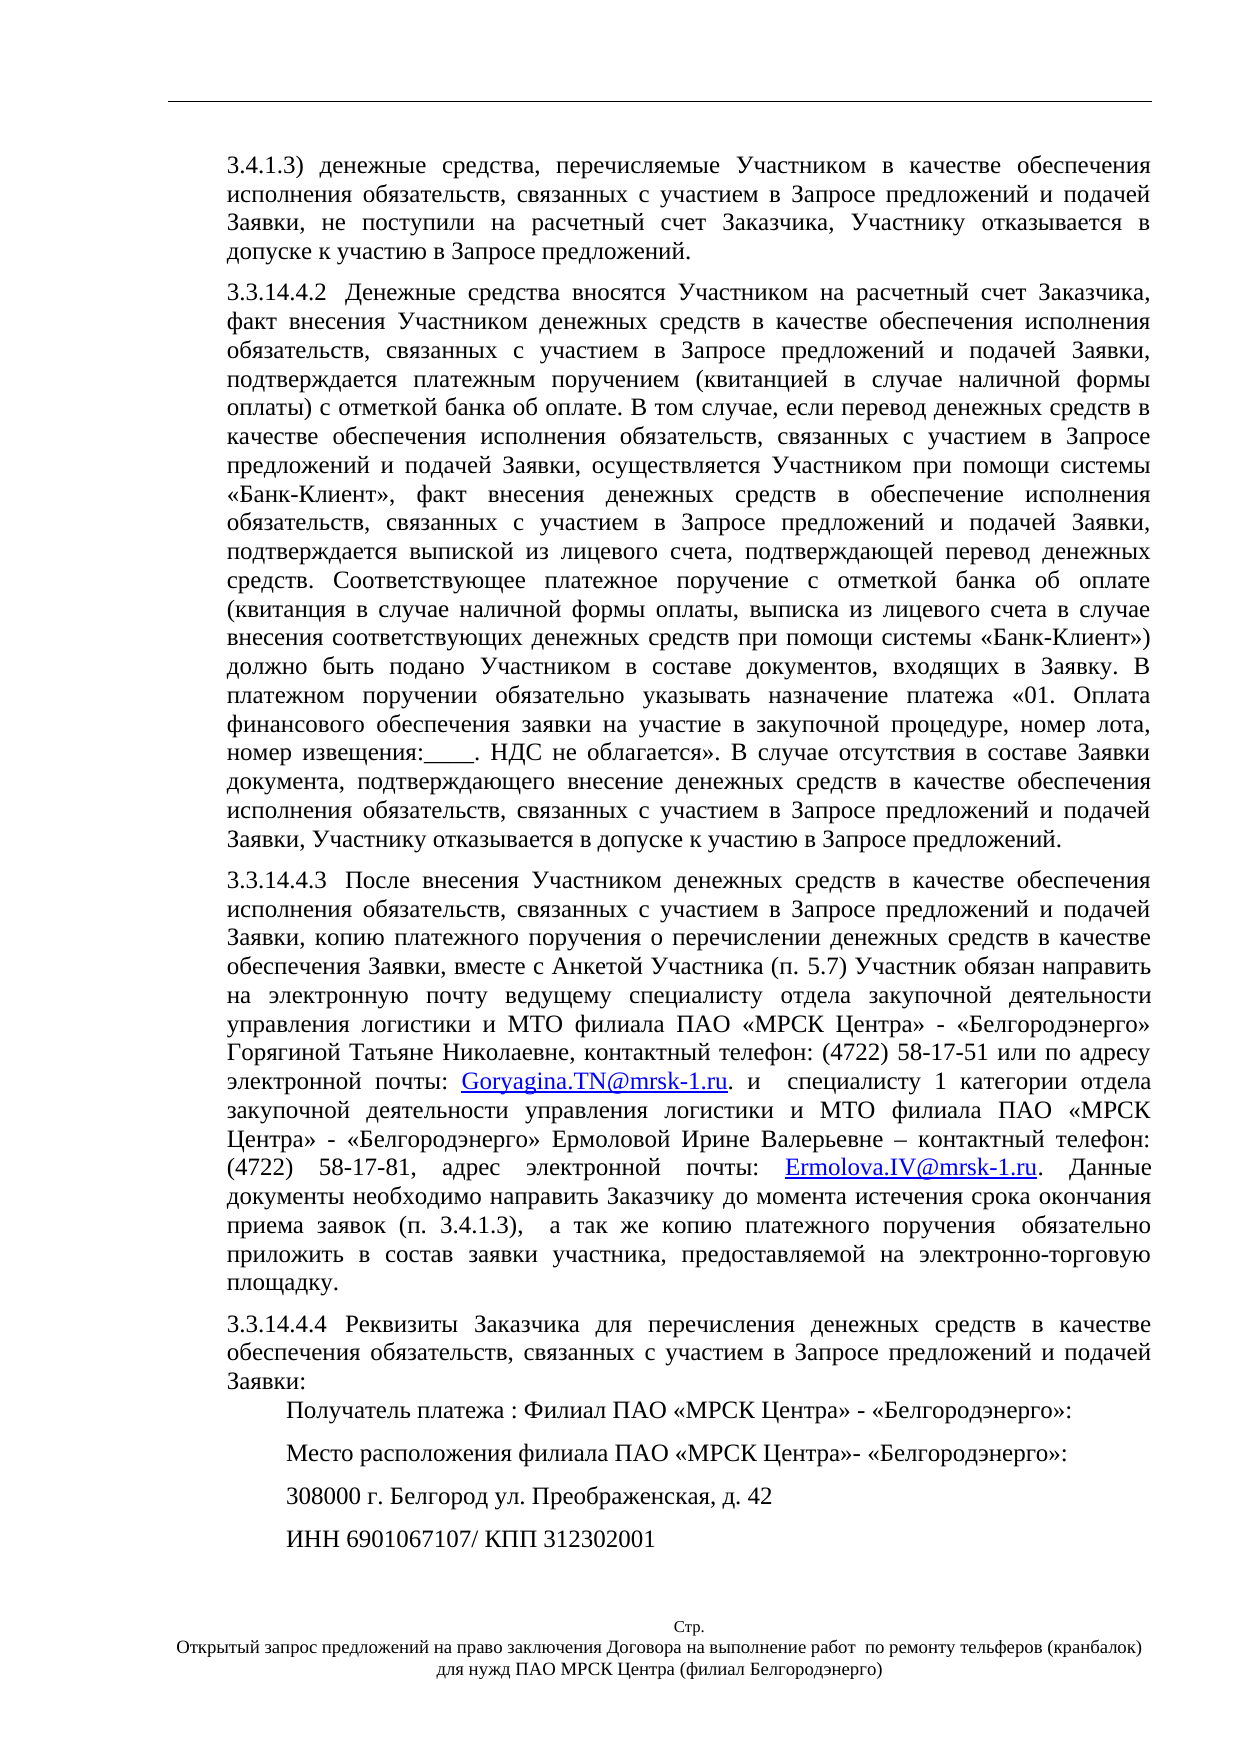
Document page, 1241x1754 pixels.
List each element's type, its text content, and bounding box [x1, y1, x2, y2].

list После внесения Участником денежных средств в качестве обеспечения исполнения обязательств, связанных с участием в Запросе предложений и подачей Заявки, копию платежного поручения о перечислении денежных средств в качестве обеспечения Заявки, вместе с Анкетой Участника (п. 5.7) Участник обязан направить на электронную почту ведущему специалисту отдела закупочной деятельности управления логистики и МТО филиала ПАО «МРСК Центра» - «Белгородэнерго» Горягиной Татьяне Николаевне, контактный телефон: (4722) 58-17-51 или по адресу электронной почты: Goryagina.TN@mrsk-1.ru. и специалисту 1 категории отдела закупочной деятельности управления логистики и МТО филиала ПАО «МРСК Центра» - «Белгородэнерго» Ермоловой Ирине Валерьевне – контактный телефон: (4722) 58-17-81, адрес электронной почты: Ermolova.IV@mrsk-1.ru. Данные документы необходимо направить Заказчику до момента истечения срока окончания приема заявок (п. 3.4.1.3), а так же копию платежного поручения обязательно приложить в состав заявки участника, предоставляемой на электронно-торговую площадку. [227, 865, 1152, 1296]
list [227, 150, 1152, 265]
list 308000 г. Белгород ул. Преображенская, д. 42 [286, 1481, 1152, 1510]
list Место расположения филиала ПАО «МРСК Центра»- «Белгородэнерго»: [286, 1438, 1152, 1467]
list Денежные средства вносятся Участником на расчетный счет Заказчика, факт внесения Участником денежных средств в качестве обеспечения исполнения обязательств, связанных с участием в Запросе предложений и подачей Заявки, подтверждается платежным поручением (квитанцией в случае наличной формы оплаты) с отметкой банка об оплате. В том случае, если перевод денежных средств в качестве обеспечения исполнения обязательств, связанных с участием в Запросе предложений и подачей Заявки, осуществляется Участником при помощи системы «Банк-Клиент», факт внесения денежных средств в обеспечение исполнения обязательств, связанных с участием в Запросе предложений и подачей Заявки, подтверждается выпиской из лицевого счета, подтверждающей перевод денежных средств. Соответствующее платежное поручение с отметкой банка об оплате (квитанция в случае наличной формы оплаты, выписка из лицевого счета в случае внесения соответствующих денежных средств при помощи системы «Банк-Клиент») должно быть подано Участником в составе документов, входящих в Заявку. В платежном поручении обязательно указывать назначение платежа «01. Оплата финансового обеспечения заявки на участие в закупочной процедуре, номер лота, номер извещения:____. НДС не облагается». В случае отсутствия в составе Заявки документа, подтверждающего внесение денежных средств в качестве обеспечения исполнения обязательств, связанных с участием в Запросе предложений и подачей Заявки, Участнику отказывается в допуске к участию в Запросе предложений. [227, 277, 1152, 852]
list ИНН 6901067107/ КПП 312302001 [286, 1524, 1152, 1553]
list Реквизиты Заказчика для перечисления денежных средств в качестве обеспечения обязательств, связанных с участием в Запросе предложений и подачей Заявки: [227, 1309, 1152, 1395]
list Получатель платежа : Филиал ПАО «МРСК Центра» - «Белгородэнерго»: [286, 1395, 1152, 1424]
